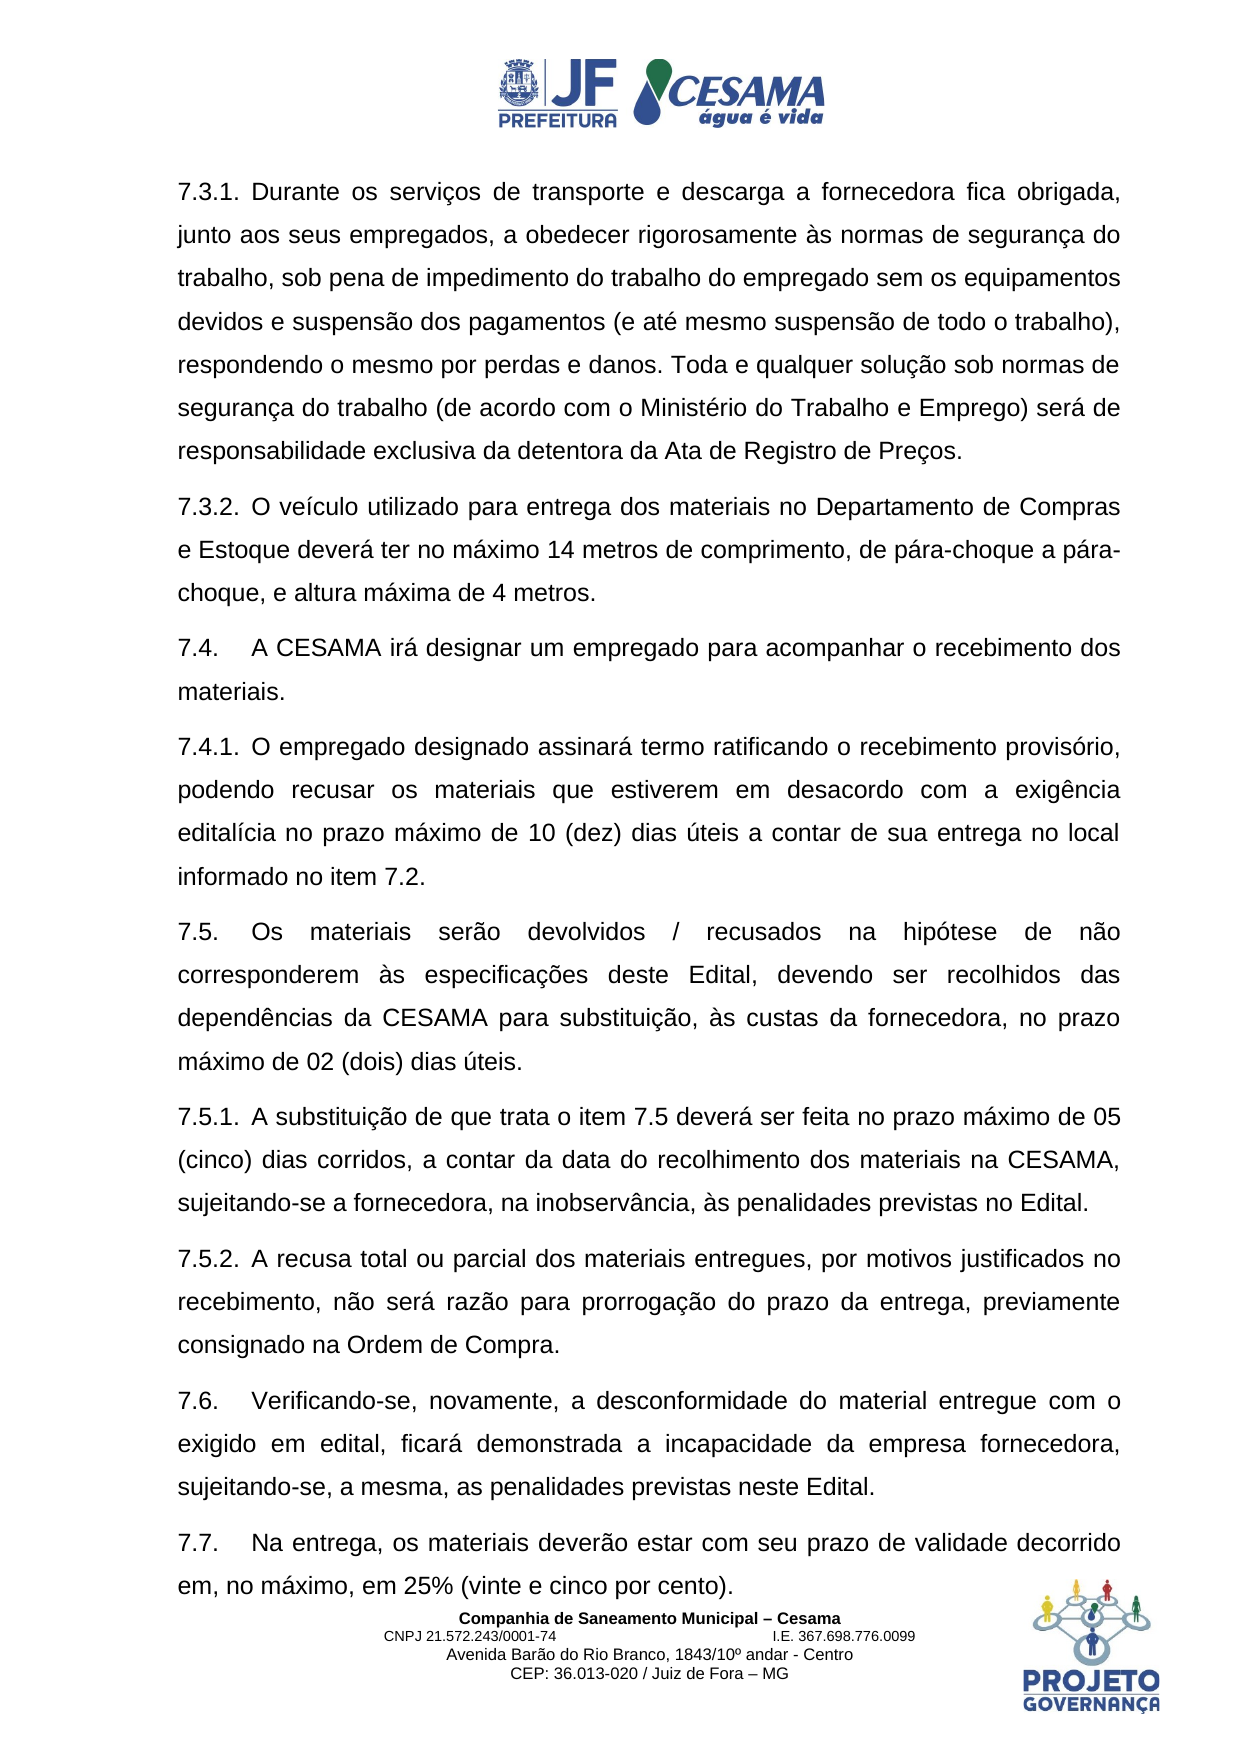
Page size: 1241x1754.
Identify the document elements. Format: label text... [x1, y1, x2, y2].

list O empregado designado assinará termo ratificando o recebimento provisório, podendo recusar os materiais que estiverem em desacordo com a exigência editalícia no prazo máximo de 10 (dez) dias úteis a contar de sua entrega no local informado no item 7.2. [177, 732, 1122, 890]
picture [1023, 1579, 1160, 1714]
list A CESAMA irá designar um empregado para acompanhar o recebimento dos materiais. [177, 633, 1122, 705]
list A recusa total ou parcial dos materiais entregues, por motivos justificados no recebimento, não será razão para prorrogação do prazo da entrega, previamente consignado na Ordem de Compra. [177, 1244, 1122, 1359]
list Durante os serviços de transporte e descarga a fornecedora fica obrigada, junto aos seus empregados, a obedecer rigorosamente às normas de segurança do trabalho, sob pena de impedimento do trabalho do empregado sem os equipamentos devidos e suspensão dos pagamentos (e até mesmo suspensão de todo o trabalho), respondendo o mesmo por perdas e danos. Toda e qualquer solução sob normas de segurança do trabalho (de acordo com o Ministério do Trabalho e Emprego) será de responsabilidade exclusiva da detentora da Ata de Registro de Preços. [177, 177, 1122, 465]
picture [497, 59, 825, 128]
list Os materiais serão devolvidos / recusados na hipótese de não corresponderem às especificações deste Edital, devendo ser recolhidos das dependências da CESAMA para substituição, às custas da fornecedora, no prazo máximo de 02 (dois) dias úteis. [177, 917, 1122, 1075]
list Verificando-se, novamente, a desconformidade do material entregue com o exigido em edital, ficará demonstrada a incapacidade da empresa fornecedora, sujeitando-se, a mesma, as penalidades previstas neste Edital. [177, 1386, 1122, 1501]
list A substituição de que trata o item 7.5 deverá ser feita no prazo máximo de 05 (cinco) dias corridos, a contar da data do recolhimento dos materiais na CESAMA, sujeitando-se a fornecedora, na inobservância, às penalidades previstas no Edital. [177, 1102, 1122, 1217]
list O veículo utilizado para entrega dos materiais no Departamento de Compras e Estoque deverá ter no máximo 14 metros de comprimento, de pára-choque a pára-choque, e altura máxima de 4 metros. [177, 492, 1122, 607]
list Na entrega, os materiais deverão estar com seu prazo de validade decorrido em, no máximo, em 25% (vinte e cinco por cento). [177, 1528, 1122, 1600]
